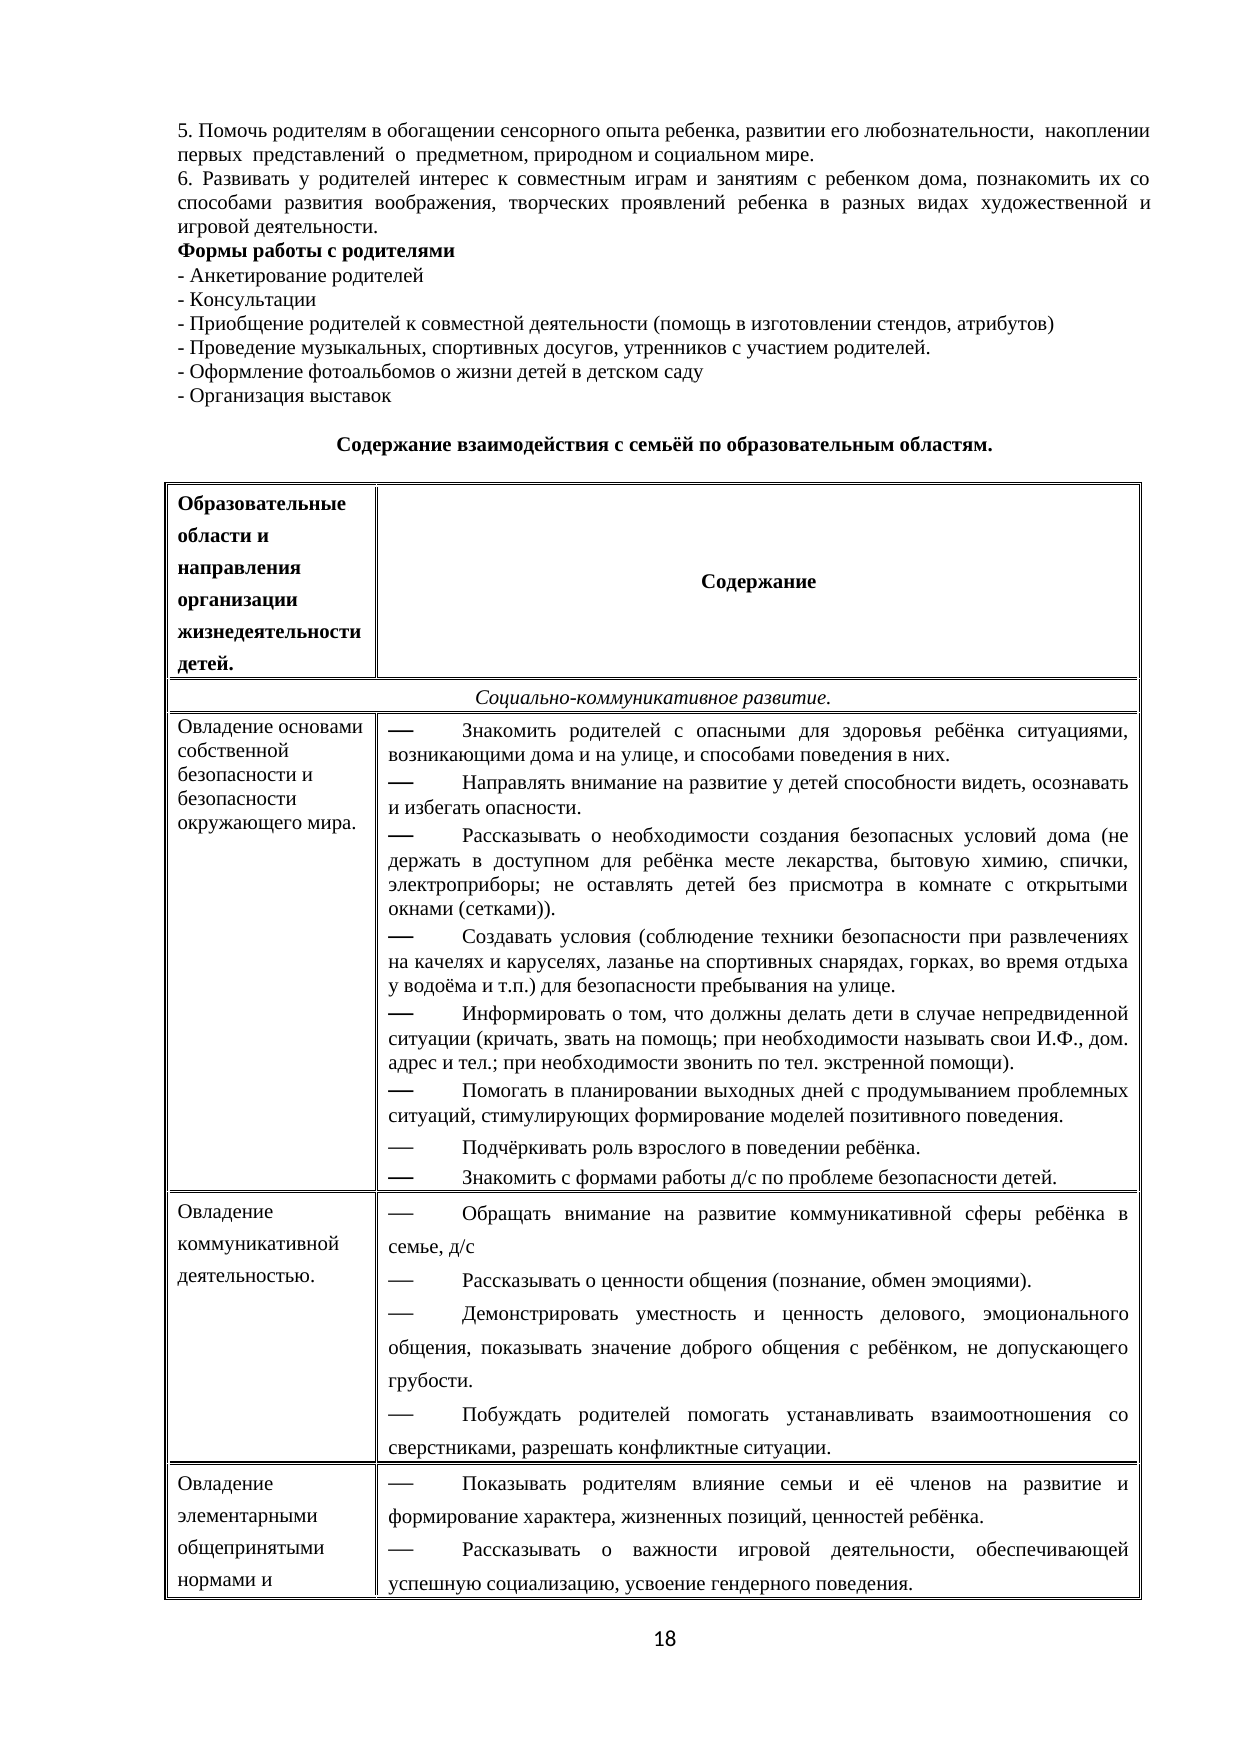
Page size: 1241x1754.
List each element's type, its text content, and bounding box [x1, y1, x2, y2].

text - Проведение музыкальных, спортивных досугов, утренников с участием родителей. [177, 335, 1152, 359]
text - Оформление фотоальбомов о жизни детей в детском саду [177, 359, 1152, 383]
text 6. Развивать у родителей интерес к совместным играм и занятиям с ребенком дома, познакомить их со способами развития воображения, творческих проявлений ребенка в разных видах художественной и игровой деятельности. [177, 166, 1152, 238]
table_cell Овладение коммуникативной деятельностью. [166, 1190, 377, 1461]
text Содержание взаимодействия с семьёй по образовательным областям. [177, 432, 1152, 457]
table_cell Знакомить родителей с опасными для здоровья ребёнка ситуациями, возникающими дома и на улице, и способами поведения в них. Направлять внимание на развитие у детей способности видеть, осознавать и избегать опасности. Рассказывать о необходимости создания безопасных условий дома (не держать в доступном для ребёнка месте лекарства, бытовую химию, спички, электроприборы; не оставлять детей без присмотра в комнате с открытыми окнами (сетками)). Создавать условия (соблюдение техники безопасности при развлечениях на качелях и каруселях, лазанье на спортивных снарядах, горках, во время отдыха у водоёма и т.п.) для безопасности пребывания на улице. Информировать о том, что должны делать дети в случае непредвиденной ситуации (кричать, звать на помощь; при необходимости называть свои И.Ф., дом. адрес и тел.; при необходимости звонить по тел. экстренной помощи). Помогать в планировании выходных дней с продумыванием проблемных ситуаций, стимулирующих формирование моделей позитивного поведения. Подчёркивать роль взрослого в поведении ребёнка. Знакомить с формами работы д/с по проблеме безопасности детей. [378, 711, 1139, 1190]
text - Организация выставок [177, 383, 1152, 407]
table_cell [168, 1461, 377, 1597]
text - Консультации [177, 287, 1152, 311]
table_header Образовательные области и направления организации жизнедеятельности детей. [168, 483, 377, 677]
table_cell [377, 1461, 1139, 1597]
table_cell Обращать внимание на развитие коммуникативной сферы ребёнка в семье, д/с Рассказывать о ценности общения (познание, обмен эмоциями). Демонстрировать уместность и ценность делового, эмоционального общения, показывать значение доброго общения с ребёнком, не допускающего грубости. Побуждать родителей помогать устанавливать взаимоотношения со сверстниками, разрешать конфликтные ситуации. [377, 1190, 1140, 1461]
table_cell Социально-коммуникативное развитие. [168, 677, 1139, 711]
text 5. Помочь родителям в обогащении сенсорного опыта ребенка, развитии его любознательности, накоплении первых представлений о предметном, природном и социальном мире. [177, 118, 1152, 166]
table_cell Овладение основами собственной безопасности и безопасности окружающего мира. [168, 711, 375, 1190]
text Формы работы с родителями [177, 238, 1152, 262]
text - Приобщение родителей к совместной деятельности (помощь в изготовлении стендов, атрибутов) [177, 311, 1152, 335]
table_header Содержание [377, 485, 1139, 677]
text - Анкетирование родителей [177, 262, 1152, 287]
